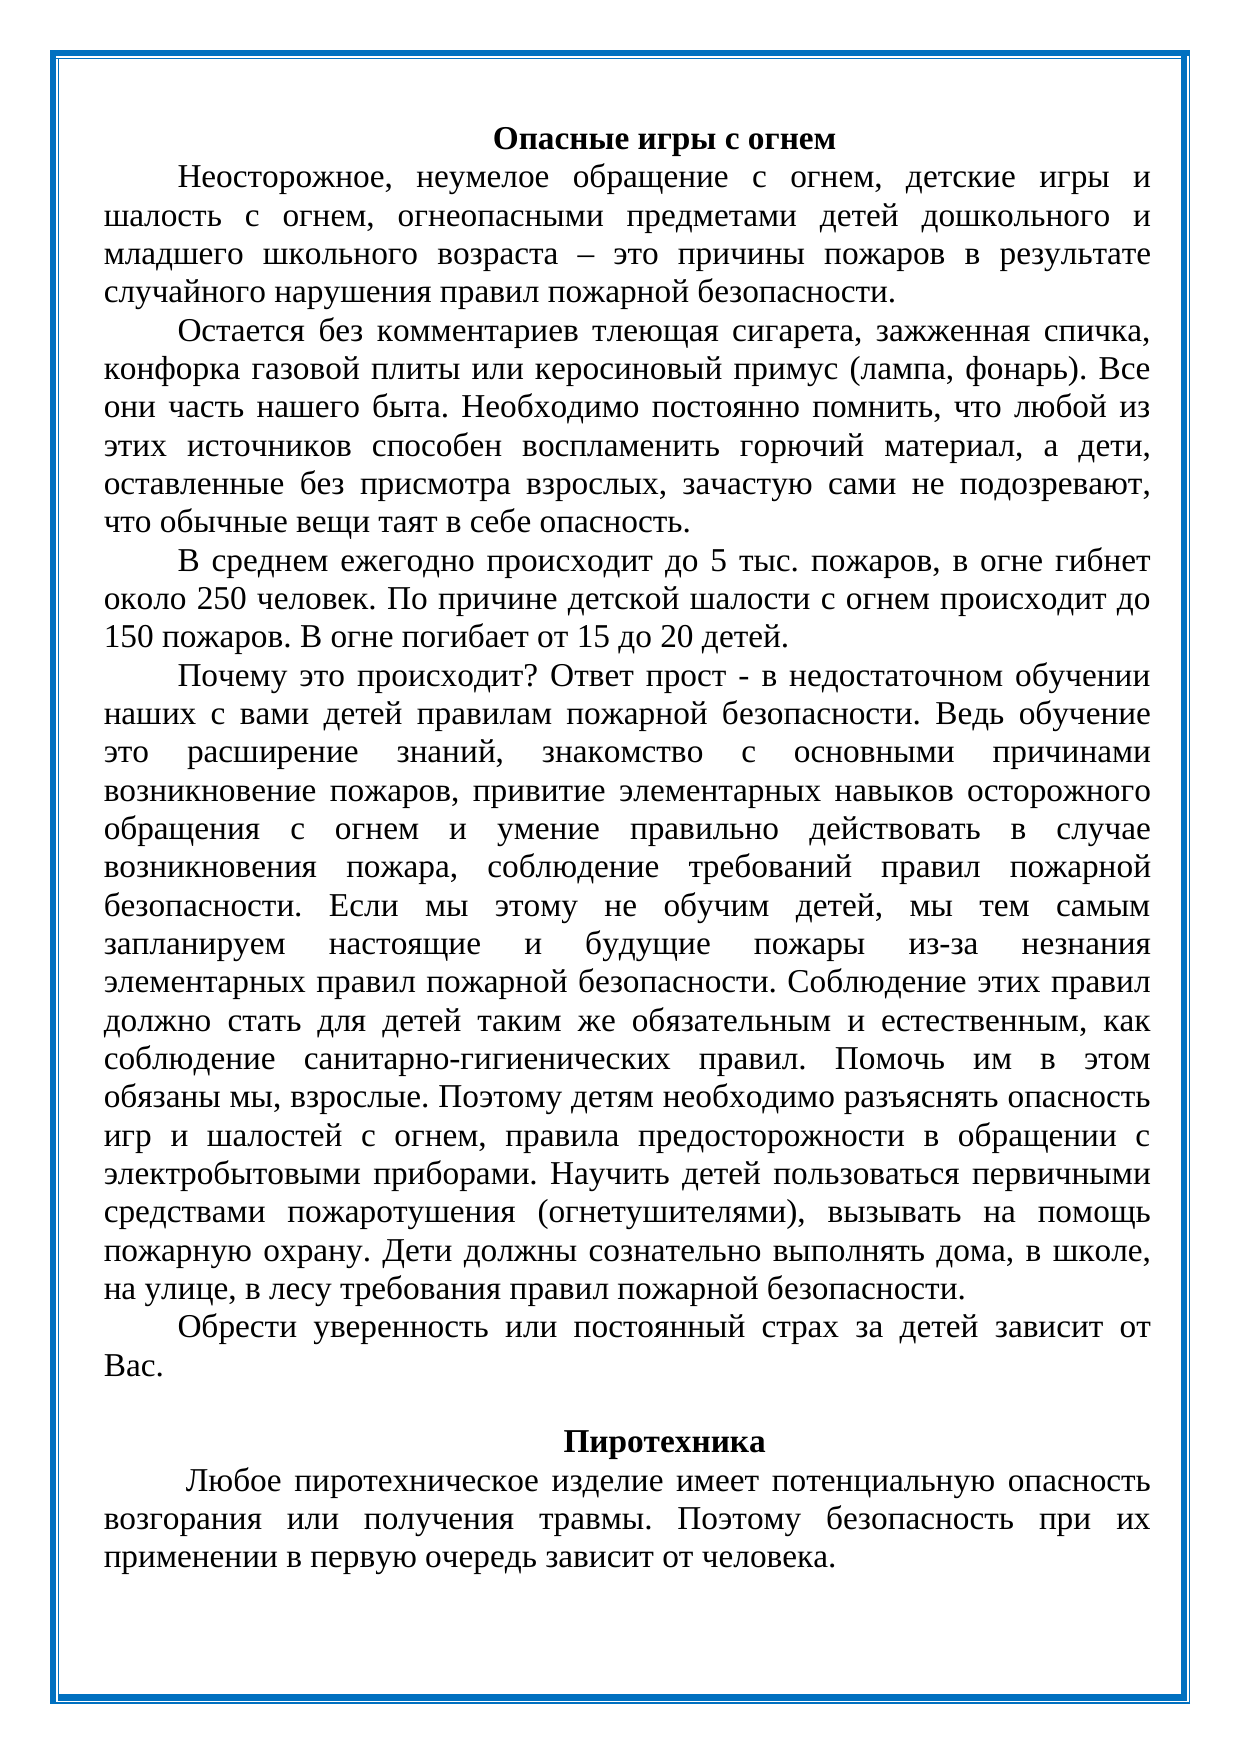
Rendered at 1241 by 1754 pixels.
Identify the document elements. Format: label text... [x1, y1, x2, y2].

text Неосторожное, неумелое обращение с огнем, детские игры и шалость с огнем, огнеопасными предметами детей дошкольного и младшего школьного возраста – это причины пожаров в результате случайного нарушения правил пожарной безопасности. [103, 156, 1152, 310]
text В среднем ежегодно происходит до 5 тыс. пожаров, в огне гибнет около 250 человек. По причине детской шалости с огнем происходит до 150 пожаров. В огне погибает от 15 до 20 детей. [103, 540, 1152, 655]
text Любое пиротехническое изделие имеет потенциальную опасность возгорания или получения травмы. Поэтому безопасность при их применении в первую очередь зависит от человека. [103, 1460, 1152, 1575]
text Опасные игры с огнем [103, 118, 1152, 156]
text Почему это происходит? Ответ прост - в недостаточном обучении наших с вами детей правилам пожарной безопасности. Ведь обучение это расширение знаний, знакомство с основными причинами возникновение пожаров, привитие элементарных навыков осторожного обращения с огнем и умение правильно действовать в случае возникновения пожара, соблюдение требований правил пожарной безопасности. Если мы этому не обучим детей, мы тем самым запланируем настоящие и будущие пожары из-за незнания элементарных правил пожарной безопасности. Соблюдение этих правил должно стать для детей таким же обязательным и естественным, как соблюдение санитарно-гигиенических правил. Помочь им в этом обязаны мы, взрослые. Поэтому детям необходимо разъяснять опасность игр и шалостей с огнем, правила предосторожности в обращении с электробытовыми приборами. Научить детей пользоваться первичными средствами пожаротушения (огнетушителями), вызывать на помощь пожарную охрану. Дети должны сознательно выполнять дома, в школе, на улице, в лесу требования правил пожарной безопасности. [103, 655, 1152, 1306]
text Обрести уверенность или постоянный страх за детей зависит от Вас. [103, 1306, 1152, 1383]
text Остается без комментариев тлеющая сигарета, зажженная спичка, конфорка газовой плиты или керосиновый примус (лампа, фонарь). Все они часть нашего быта. Необходимо постоянно помнить, что любой из этих источников способен воспламенить горючий материал, а дети, оставленные без присмотра взрослых, зачастую сами не подозревают, что обычные вещи таят в себе опасность. [103, 310, 1152, 540]
text Пиротехника [103, 1421, 1152, 1460]
